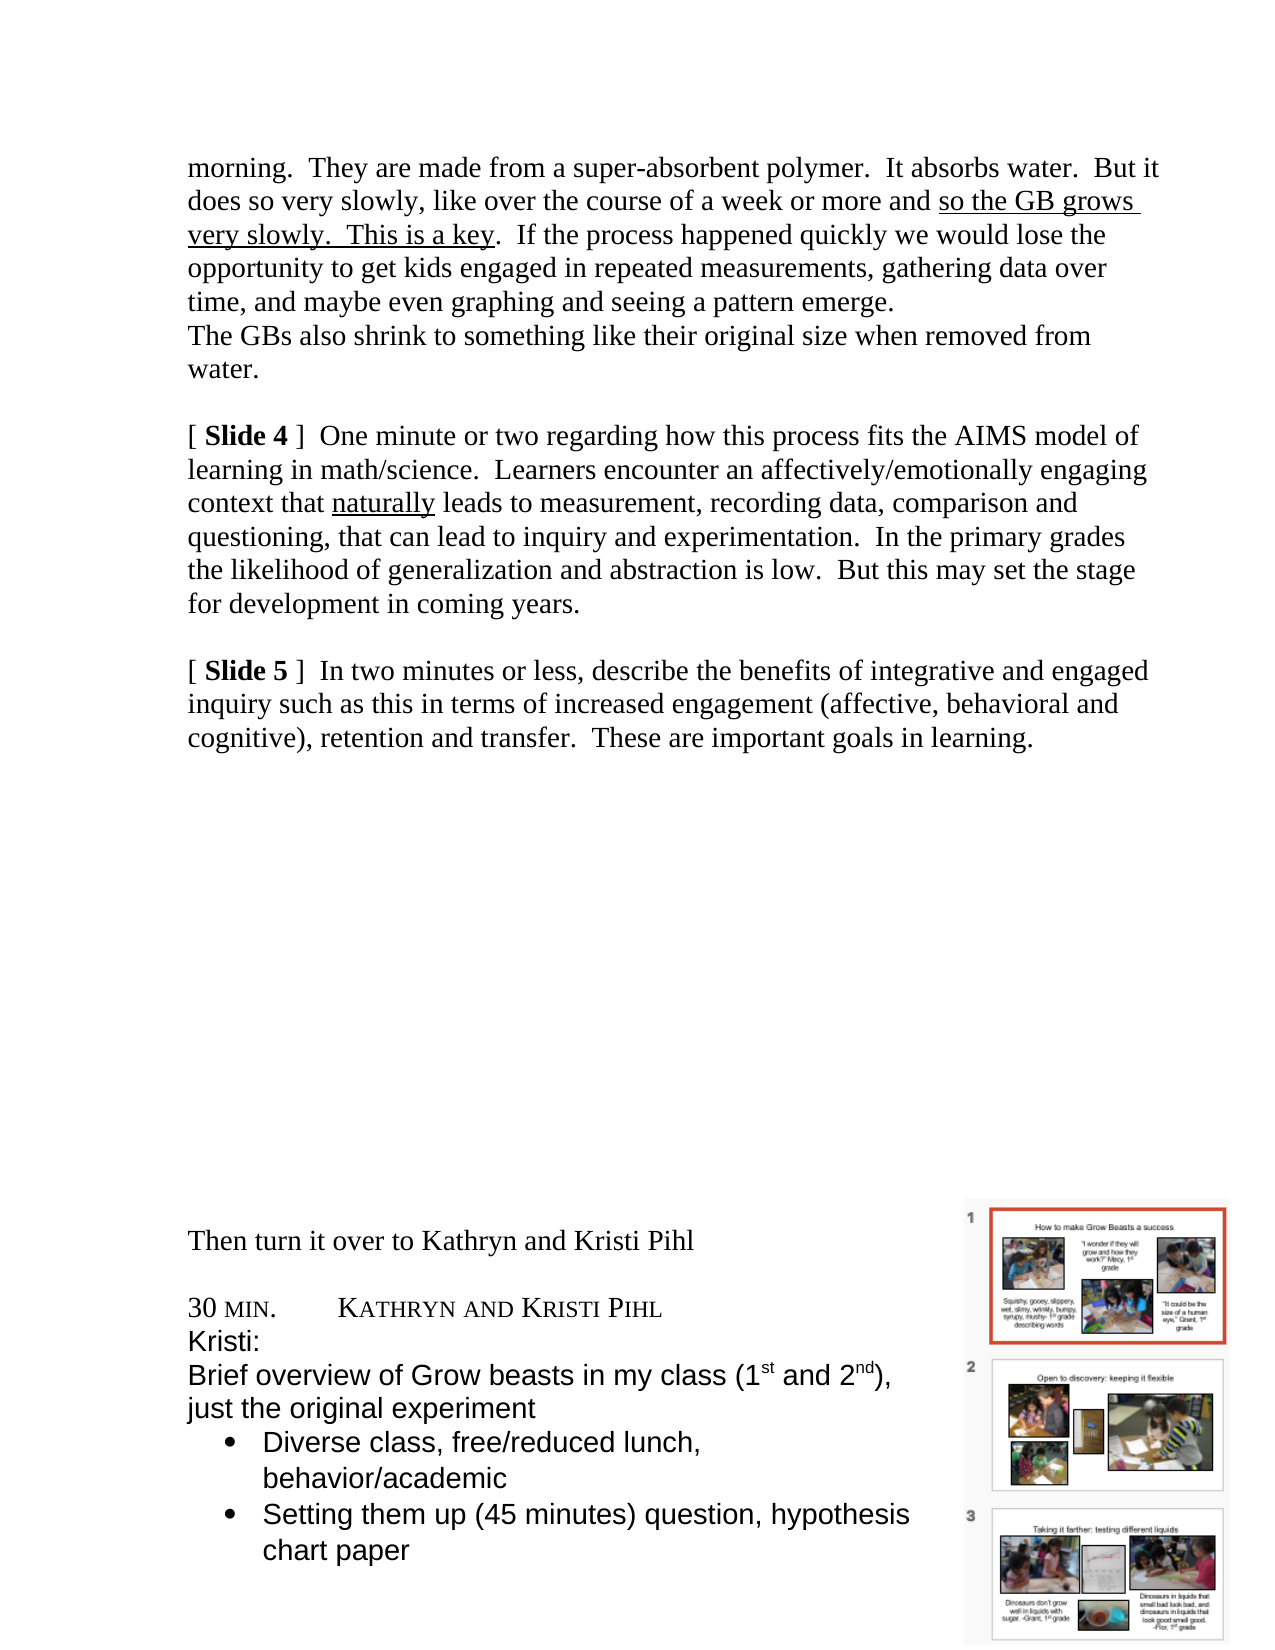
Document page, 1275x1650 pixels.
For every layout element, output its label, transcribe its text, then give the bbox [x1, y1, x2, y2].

text Kristi: [187, 1324, 963, 1357]
text [ Slide 5 ] In two minutes or less, describe the benefits of integrative and engaged inquiry such as this in terms of increased engagement (affective, behavioral and cognitive), retention and transfer. These are important goals in learning. [187, 653, 1162, 754]
text 30 min. Kathryn and Kristi Pihl [187, 1290, 963, 1324]
picture [963, 1198, 1230, 1645]
list Setting them up (45 minutes) question, hypothesis chart paper [225, 1497, 963, 1567]
text Brief overview of Grow beasts in my class (1st and 2nd), just the original experiment [187, 1357, 963, 1424]
text The GBs also shrink to something like their original size when removed from water. [187, 318, 1162, 385]
text Then turn it over to Kathryn and Kristi Pihl [187, 1223, 963, 1257]
list Diverse class, free/reduced lunch, behavior/academic [225, 1424, 963, 1494]
text [ Slide 4 ] One minute or two regarding how this process fits the AIMS model of learning in math/science. Learners encounter an affectively/emotionally engaging context that naturally leads to measurement, recording data, comparison and questioning, that can lead to inquiry and experimentation. In the primary grades the likelihood of generalization and abstraction is low. But this may set the stage for development in coming years. [187, 418, 1162, 619]
